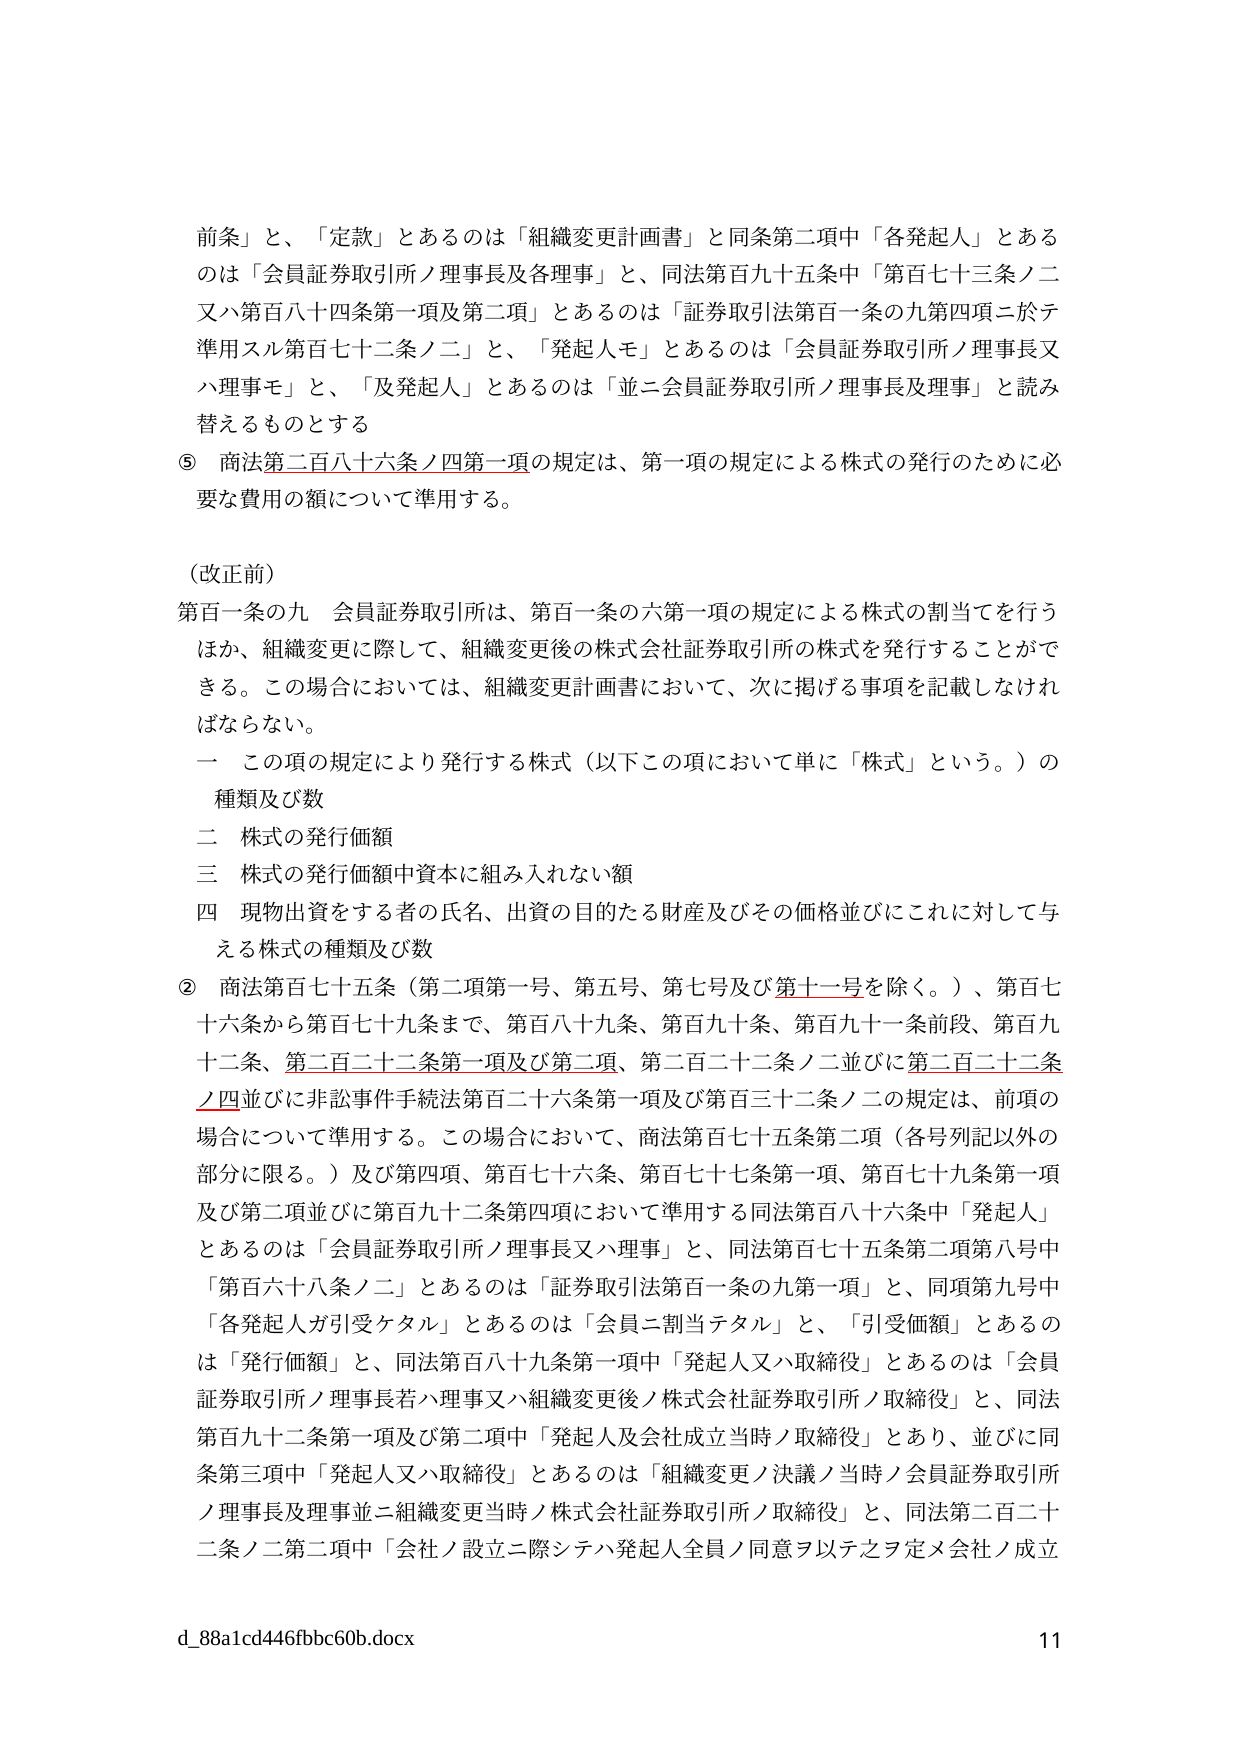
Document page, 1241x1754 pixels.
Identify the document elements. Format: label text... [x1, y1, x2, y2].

text ⑤ 商法第二百八十六条ノ四第一項の規定は、第一項の規定による株式の発行のために必要な費用の額について準用する。 [177, 442, 1063, 517]
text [177, 217, 1063, 442]
text （改正前） [177, 554, 1063, 592]
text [177, 967, 1063, 1567]
text 四 現物出資をする者の氏名、出資の目的たる財産及びその価格並びにこれに対して与える株式の種類及び数 [196, 892, 1063, 967]
text 一 この項の規定により発行する株式（以下この項において単に「株式」という。）の種類及び数 [196, 742, 1063, 817]
text 第百一条の九 会員証券取引所は、第百一条の六第一項の規定による株式の割当てを行うほか、組織変更に際して、組織変更後の株式会社証券取引所の株式を発行することができる。この場合においては、組織変更計画書において、次に掲げる事項を記載しなければならない。 [177, 592, 1063, 742]
text 二 株式の発行価額 [196, 817, 1063, 854]
text 三 株式の発行価額中資本に組み入れない額 [196, 854, 1063, 892]
